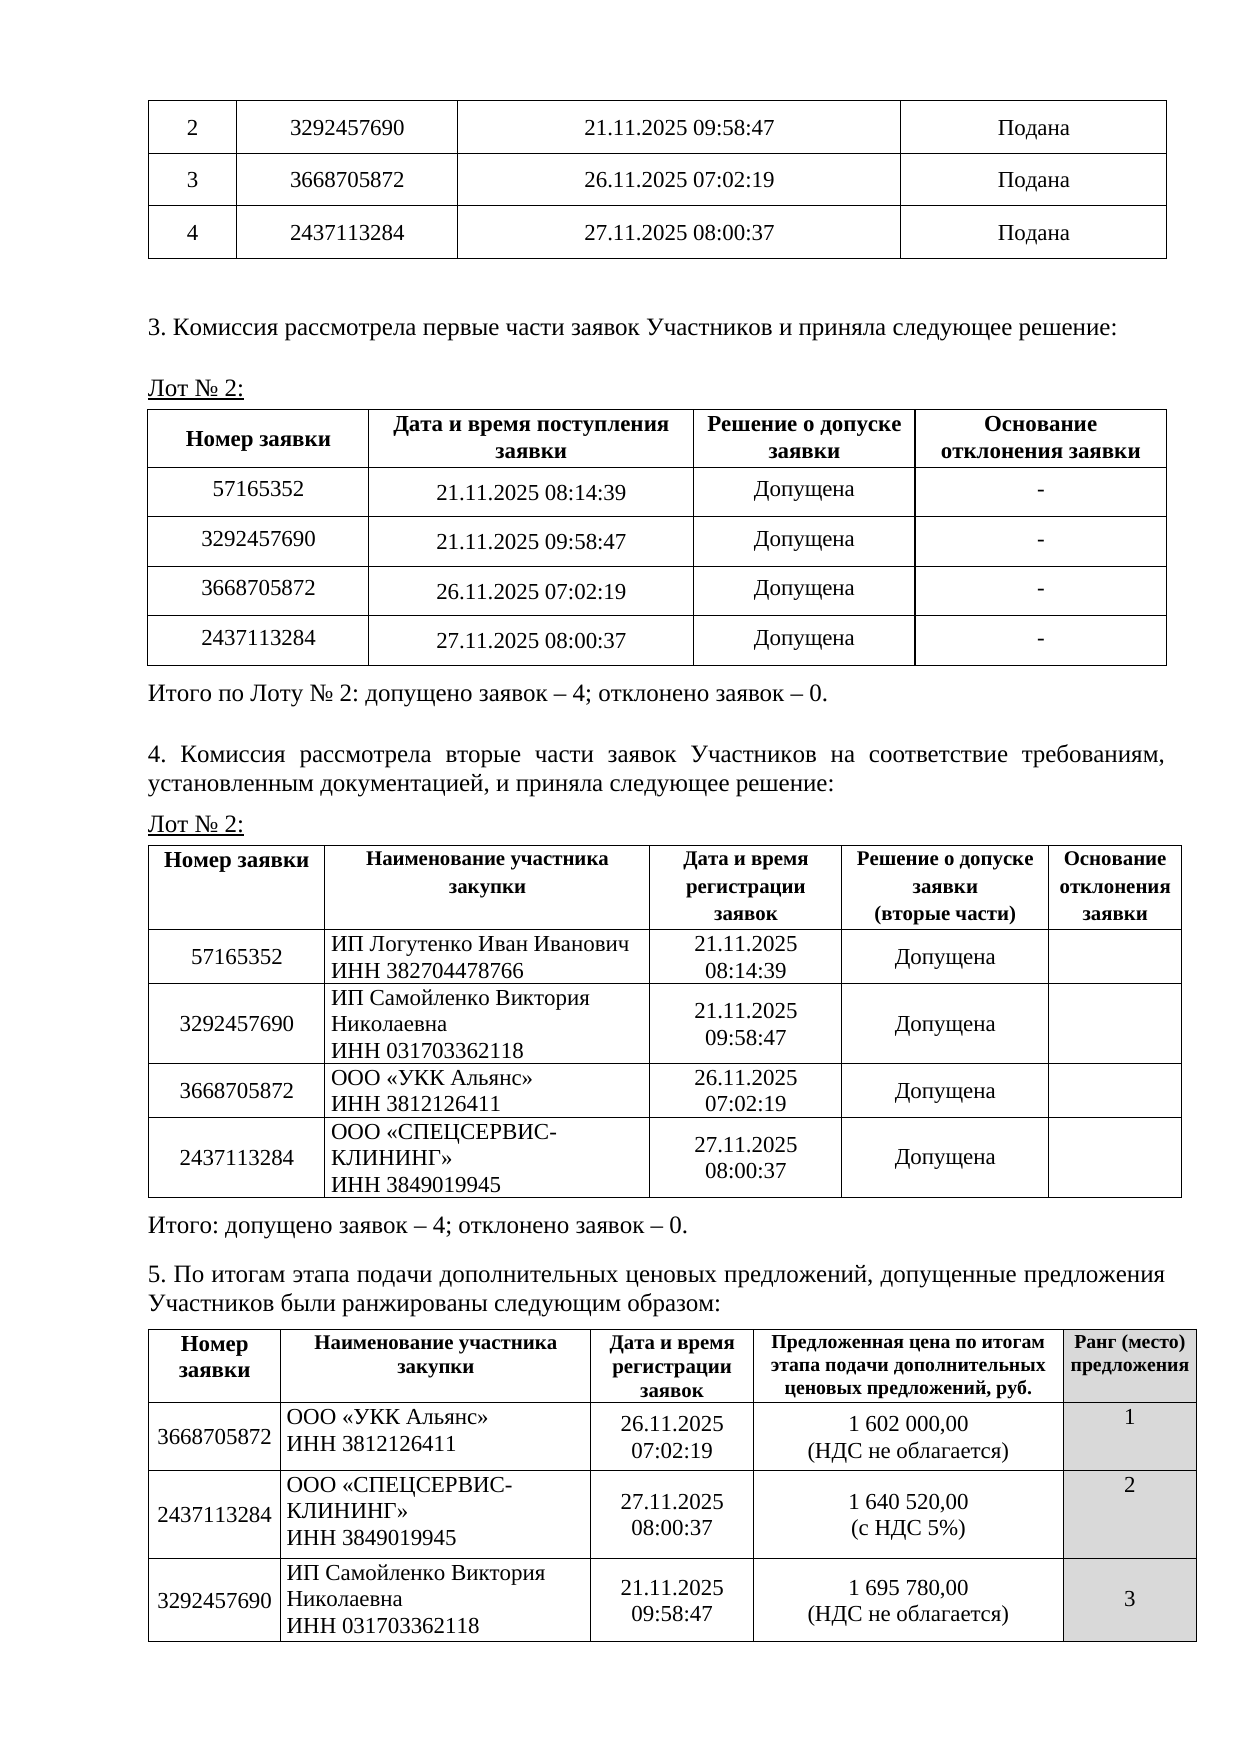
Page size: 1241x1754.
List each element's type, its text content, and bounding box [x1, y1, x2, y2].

table_cell Допущена [694, 567, 914, 615]
text Итого по Лоту № 2: допущено заявок – 4; отклонено заявок – 0. [148, 678, 1166, 707]
table_cell 26.11.2025 07:02:19 [369, 567, 693, 615]
table_cell 4 [149, 206, 236, 258]
table_cell - [916, 517, 1166, 566]
table_cell 1 695 780,00 (НДС не облагается) [754, 1559, 1063, 1641]
table_cell 3668705872 [148, 567, 368, 615]
table_cell ИП Самойленко Виктория Николаевна ИНН 031703362118 [281, 1559, 590, 1641]
table_cell 1 640 520,00 (с НДС 5%) [754, 1471, 1063, 1558]
table_cell 3292457690 [148, 517, 368, 566]
table_cell Подана [901, 154, 1166, 205]
table_cell 2437113284 [237, 206, 457, 258]
table_cell 3668705872 [149, 1403, 280, 1470]
table_cell 2437113284 [149, 1471, 280, 1558]
table_cell Допущена [694, 468, 914, 516]
table_cell 21.11.2025 08:14:39 [650, 930, 841, 983]
table_header Наименование участника закупки [281, 1330, 590, 1402]
table_cell 3292457690 [237, 101, 457, 153]
table_cell 26.11.2025 07:02:19 [591, 1403, 753, 1470]
table_header Дата и время регистрации заявок [591, 1330, 753, 1402]
table_header Решение о допуске заявки [694, 410, 914, 467]
table_cell 3292457690 [149, 984, 324, 1063]
table_cell 2437113284 [149, 1118, 324, 1197]
table_cell 3 [1064, 1559, 1196, 1641]
table_header Дата и время регистрации заявок [650, 846, 841, 929]
table_cell 27.11.2025 08:00:37 [458, 206, 900, 258]
table_cell [1049, 1118, 1181, 1197]
table_cell Допущена [842, 1064, 1048, 1117]
table_cell Допущена [842, 984, 1048, 1063]
table_cell 27.11.2025 08:00:37 [369, 616, 693, 665]
table_cell ИП Логутенко Иван Иванович ИНН 382704478766 [325, 930, 649, 983]
table_cell Допущена [842, 1118, 1048, 1197]
text Итого: допущено заявок – 4; отклонено заявок – 0. [148, 1211, 1166, 1239]
table_cell Подана [901, 206, 1166, 258]
table_cell 27.11.2025 08:00:37 [591, 1471, 753, 1558]
table_header Предложенная цена по итогам этапа подачи дополнительных ценовых предложений, руб. [754, 1330, 1063, 1402]
table_cell Допущена [694, 517, 914, 566]
table_cell - [916, 567, 1166, 615]
table_cell 1 602 000,00 (НДС не облагается) [754, 1403, 1063, 1470]
table_header Основание отклонения заявки [916, 410, 1166, 467]
table_header Номер заявки [149, 1330, 280, 1402]
table_cell 21.11.2025 09:58:47 [591, 1559, 753, 1641]
table_cell ООО «УКК Альянс» ИНН 3812126411 [325, 1064, 649, 1117]
table_header Решение о допуске заявки (вторые части) [842, 846, 1048, 929]
table_cell 57165352 [149, 930, 324, 983]
table_header Номер заявки [149, 846, 324, 929]
text 3. Комиссия рассмотрела первые части заявок Участников и приняла следующее решение: [148, 312, 1166, 341]
table_cell 1 [1064, 1403, 1196, 1470]
text 5. По итогам этапа подачи дополнительных ценовых предложений, допущенные предложения Участников были ранжированы следующим образом: [148, 1259, 1166, 1316]
table_header Дата и время поступления заявки [369, 410, 693, 467]
table_cell 26.11.2025 07:02:19 [650, 1064, 841, 1117]
text Лот № 2: [148, 373, 1166, 402]
text Лот № 2: [148, 809, 1166, 838]
table_cell 26.11.2025 07:02:19 [458, 154, 900, 205]
table_cell ИП Самойленко Виктория Николаевна ИНН 031703362118 [325, 984, 649, 1063]
table_cell 3668705872 [149, 1064, 324, 1117]
table_cell 3 [149, 154, 236, 205]
table_cell 57165352 [148, 468, 368, 516]
table_cell [1049, 984, 1181, 1063]
table_cell [1049, 1064, 1181, 1117]
table_cell 2 [1064, 1471, 1196, 1558]
table_cell 21.11.2025 09:58:47 [458, 101, 900, 153]
table_cell 21.11.2025 08:14:39 [369, 468, 693, 516]
table_cell 2 [149, 101, 236, 153]
table_cell 27.11.2025 08:00:37 [650, 1118, 841, 1197]
table_cell Подана [901, 101, 1166, 153]
table_cell ООО «УКК Альянс» ИНН 3812126411 [281, 1403, 590, 1470]
table_cell 21.11.2025 09:58:47 [369, 517, 693, 566]
table_cell ООО «СПЕЦСЕРВИС-КЛИНИНГ» ИНН 3849019945 [325, 1118, 649, 1197]
table_header Основание отклонения заявки [1049, 846, 1181, 929]
text 4. Комиссия рассмотрела вторые части заявок Участников на соответствие требованиям, установленным документацией, и приняла следующее решение: [148, 739, 1166, 797]
table_cell 2437113284 [148, 616, 368, 665]
table_cell - [916, 616, 1166, 665]
table_cell Допущена [694, 616, 914, 665]
table_header Номер заявки [148, 410, 368, 467]
table_cell - [916, 468, 1166, 516]
table_cell [1049, 930, 1181, 983]
table_cell ООО «СПЕЦСЕРВИС-КЛИНИНГ» ИНН 3849019945 [281, 1471, 590, 1558]
table_cell 3668705872 [237, 154, 457, 205]
table_header Ранг (место) предложения [1064, 1330, 1196, 1402]
table_cell 21.11.2025 09:58:47 [650, 984, 841, 1063]
table_header Наименование участника закупки [325, 846, 649, 929]
table_cell Допущена [842, 930, 1048, 983]
table_cell 3292457690 [149, 1559, 280, 1641]
